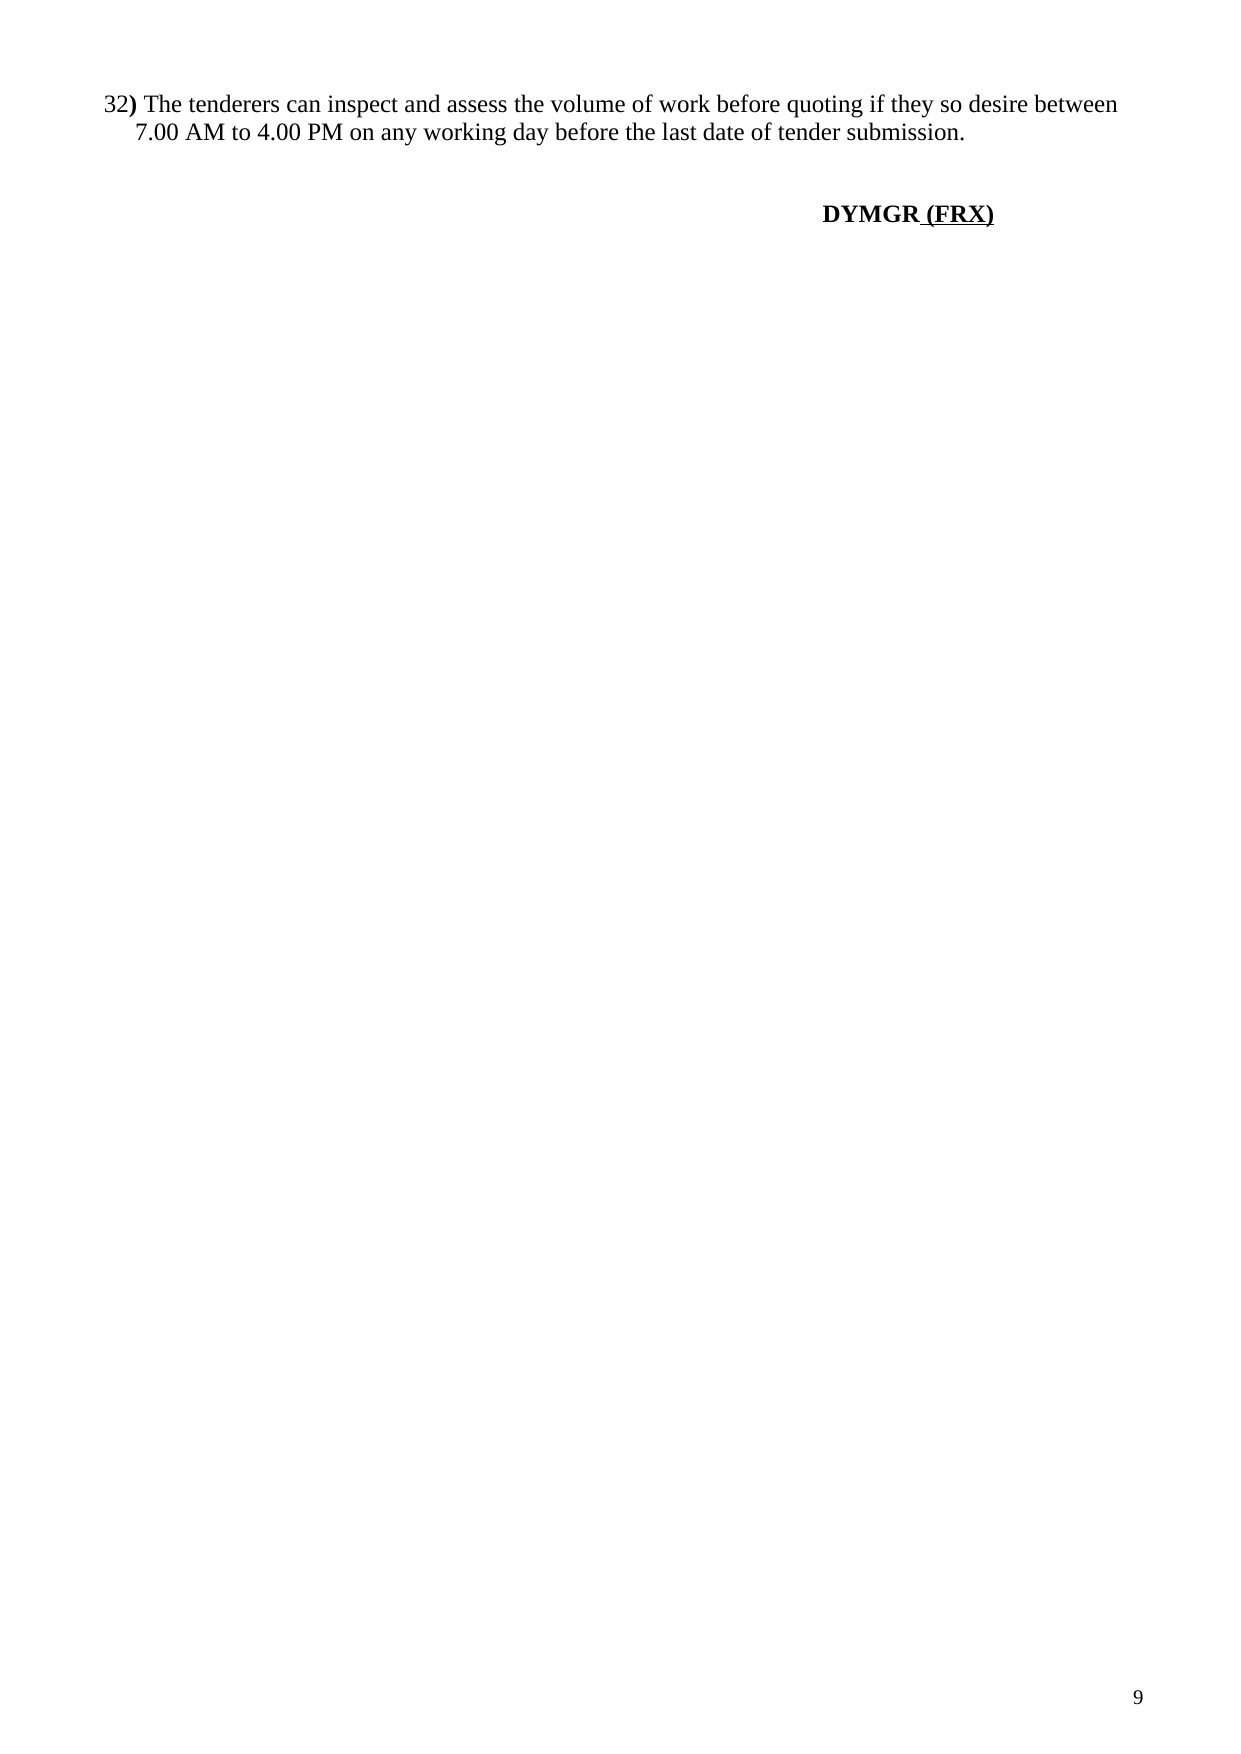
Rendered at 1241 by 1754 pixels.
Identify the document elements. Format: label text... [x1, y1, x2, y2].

text DYMGR (FRX) [135, 175, 1143, 228]
text 32) The tenderers can inspect and assess the volume of work before quoting if they so desire between 7.00 AM to 4.00 PM on any working day before the last date of tender submission. [60, 89, 1143, 146]
